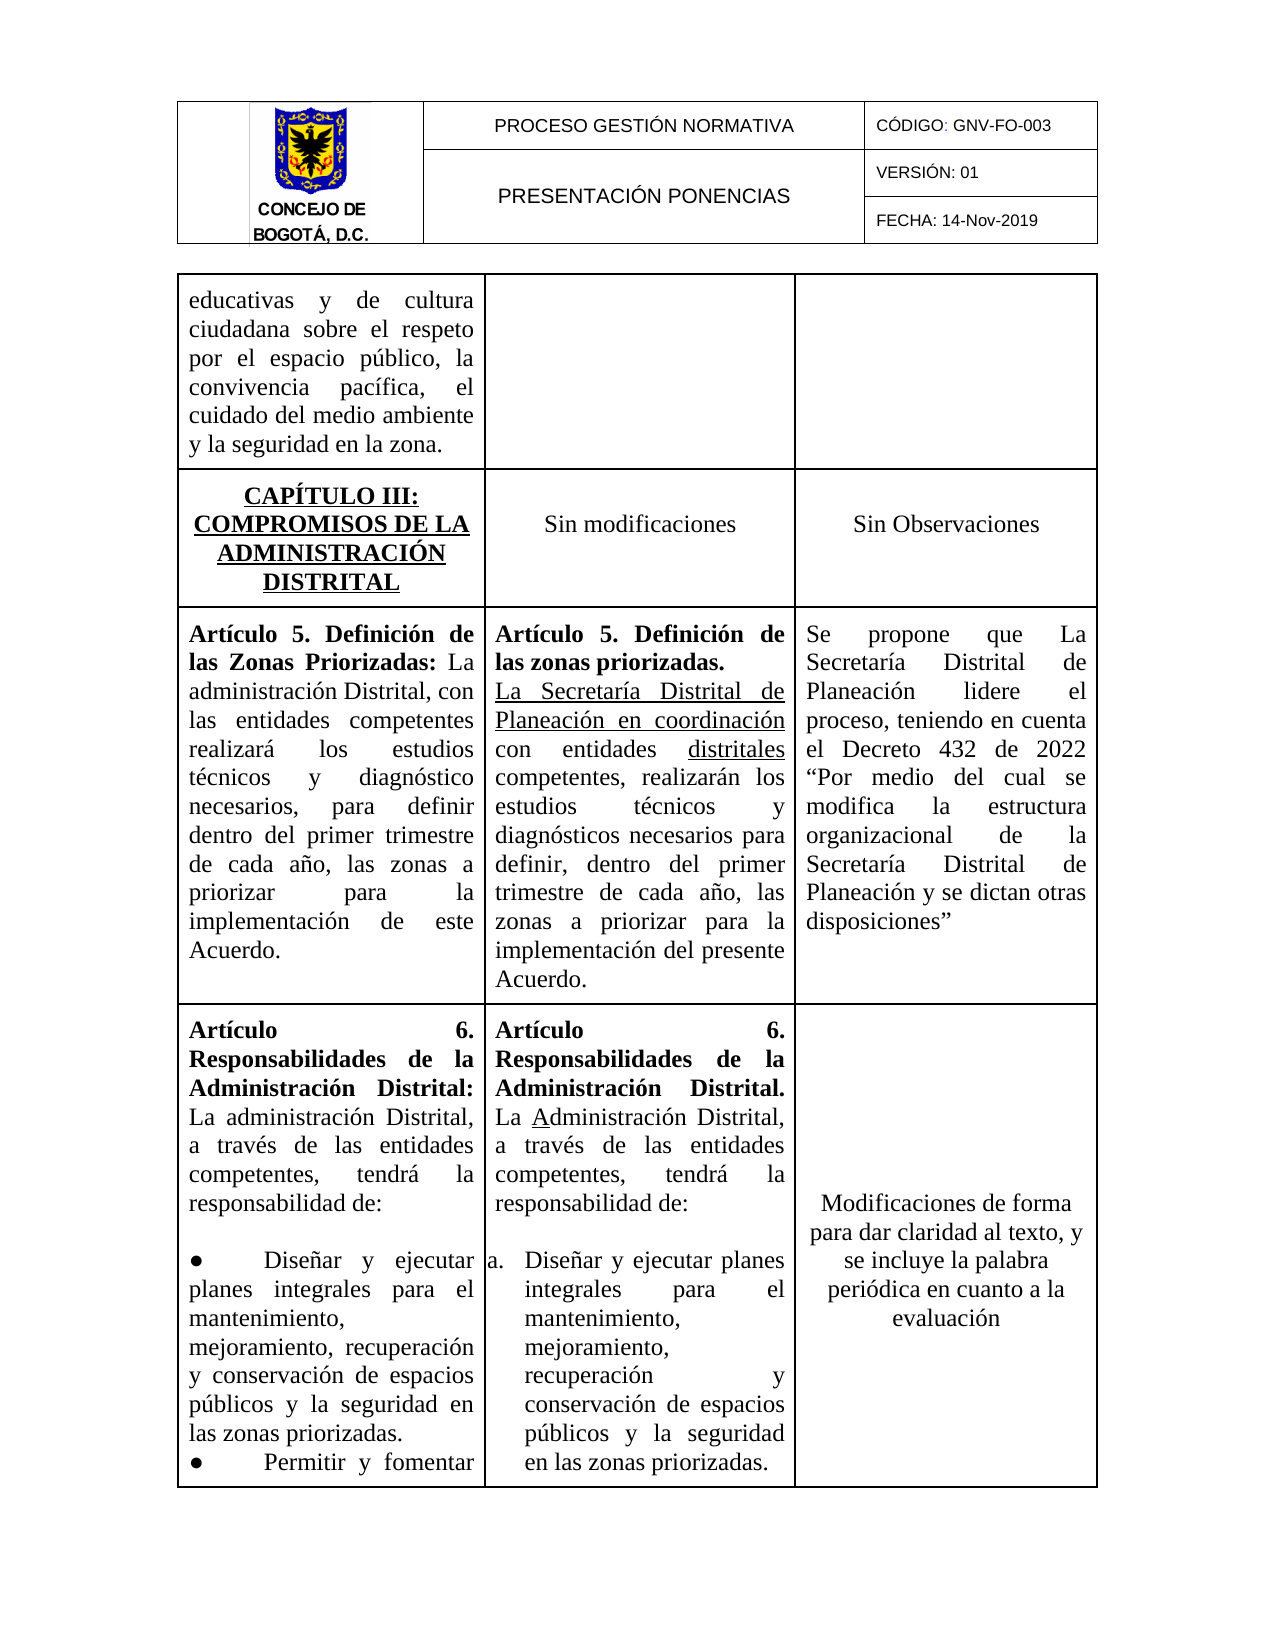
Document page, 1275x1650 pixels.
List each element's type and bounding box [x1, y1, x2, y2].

picture [248, 102, 372, 243]
